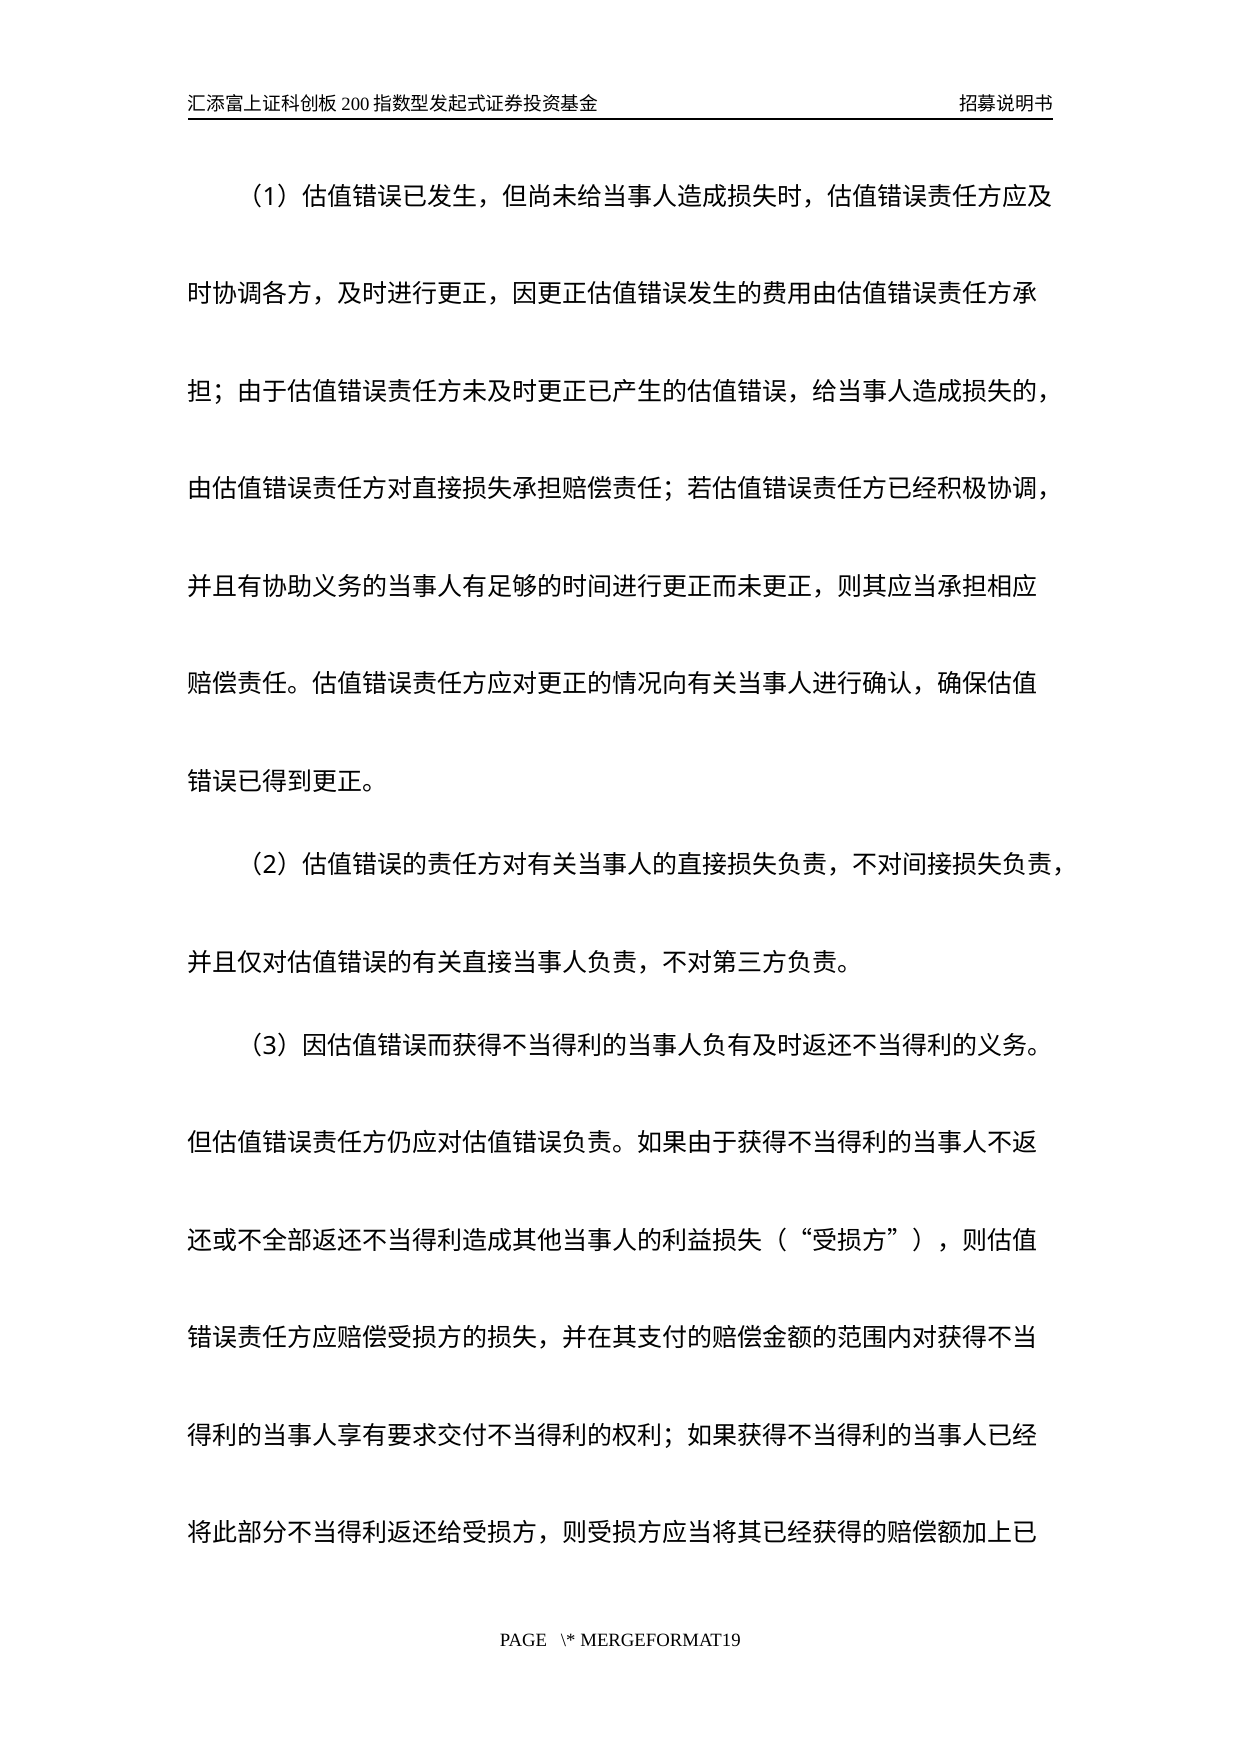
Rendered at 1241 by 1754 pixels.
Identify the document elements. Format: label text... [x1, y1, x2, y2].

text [187, 1011, 1053, 1563]
text （2）估值错误的责任方对有关当事人的直接损失负责，不对间接损失负责，并且仅对估值错误的有关直接当事人负责，不对第三方负责。 [187, 830, 1053, 993]
text （1）估值错误已发生，但尚未给当事人造成损失时，估值错误责任方应及时协调各方，及时进行更正，因更正估值错误发生的费用由估值错误责任方承担；由于估值错误责任方未及时更正已产生的估值错误，给当事人造成损失的，由估值错误责任方对直接损失承担赔偿责任；若估值错误责任方已经积极协调，并且有协助义务的当事人有足够的时间进行更正而未更正，则其应当承担相应赔偿责任。估值错误责任方应对更正的情况向有关当事人进行确认，确保估值错误已得到更正。 [187, 162, 1053, 812]
